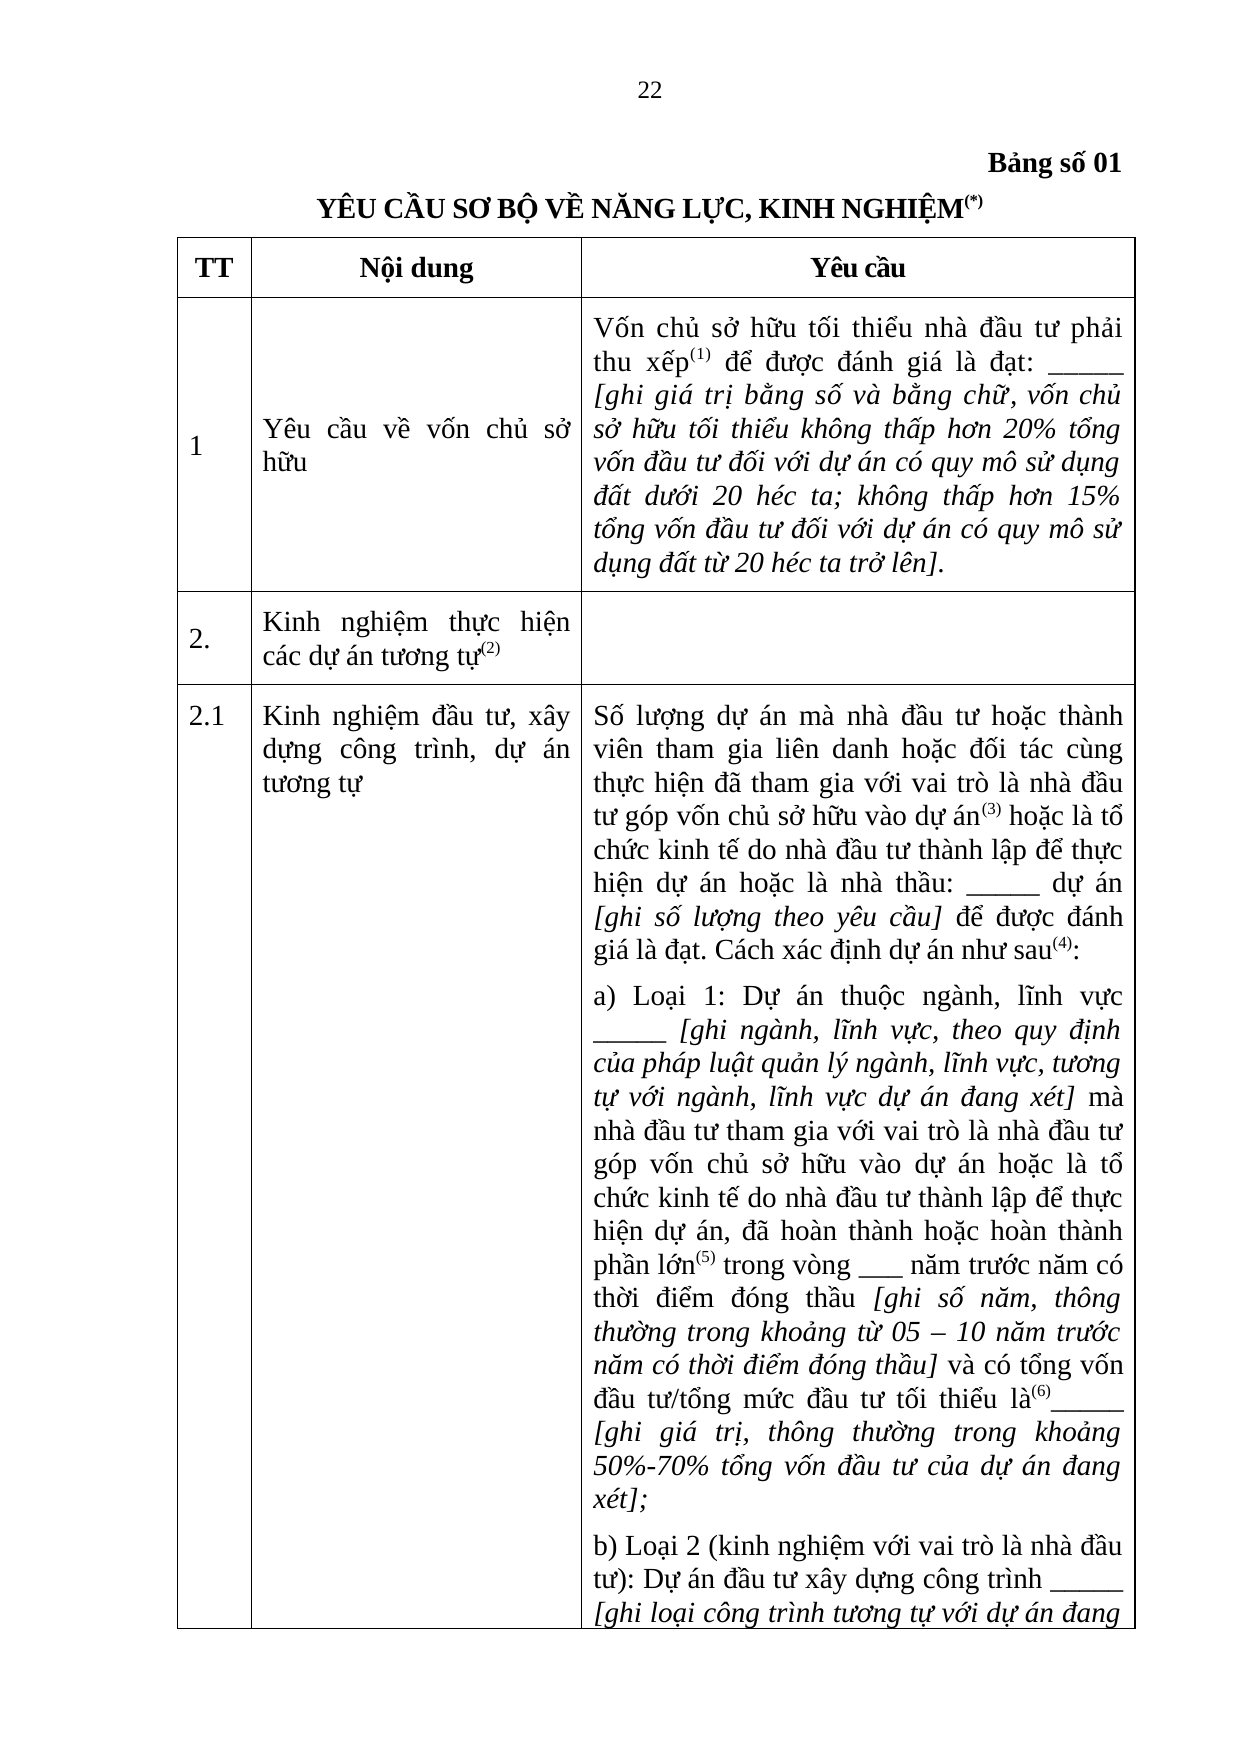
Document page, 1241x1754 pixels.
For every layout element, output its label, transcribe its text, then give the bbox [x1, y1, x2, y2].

table_cell 2.1 [178, 685, 251, 1628]
table_cell 2. [178, 592, 251, 684]
table_header Nội dung [252, 238, 581, 297]
table_cell Yêu cầu về vốn chủ sở hữu [252, 298, 581, 591]
table_header Yêu cầu [582, 238, 1134, 297]
text Bảng số 01 [177, 145, 1122, 178]
table_cell 1 [178, 298, 251, 591]
text YÊU CẦU SƠ BỘ VỀ NĂNG LỰC, KINH NGHIỆM(*) [177, 191, 1122, 224]
table_cell [582, 592, 1134, 684]
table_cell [252, 685, 581, 1628]
table_cell Vốn chủ sở hữu tối thiểu nhà đầu tư phải thu xếp(1) để được đánh giá là đạt: _____ [ghi giá trị bằng số và bằng chữ, vốn chủ sở hữu tối thiểu không thấp hơn 20% tổng vốn đầu tư đối với dự án có quy mô sử dụng đất dưới 20 héc ta; không thấp hơn 15% tổng vốn đầu tư đối với dự án có quy mô sử dụng đất từ 20 héc ta trở lên]. [582, 298, 1134, 591]
table_cell Kinh nghiệm thực hiện các dự án tương tự(2) [252, 592, 581, 684]
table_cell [582, 685, 1134, 1628]
table_header TT [178, 238, 251, 297]
